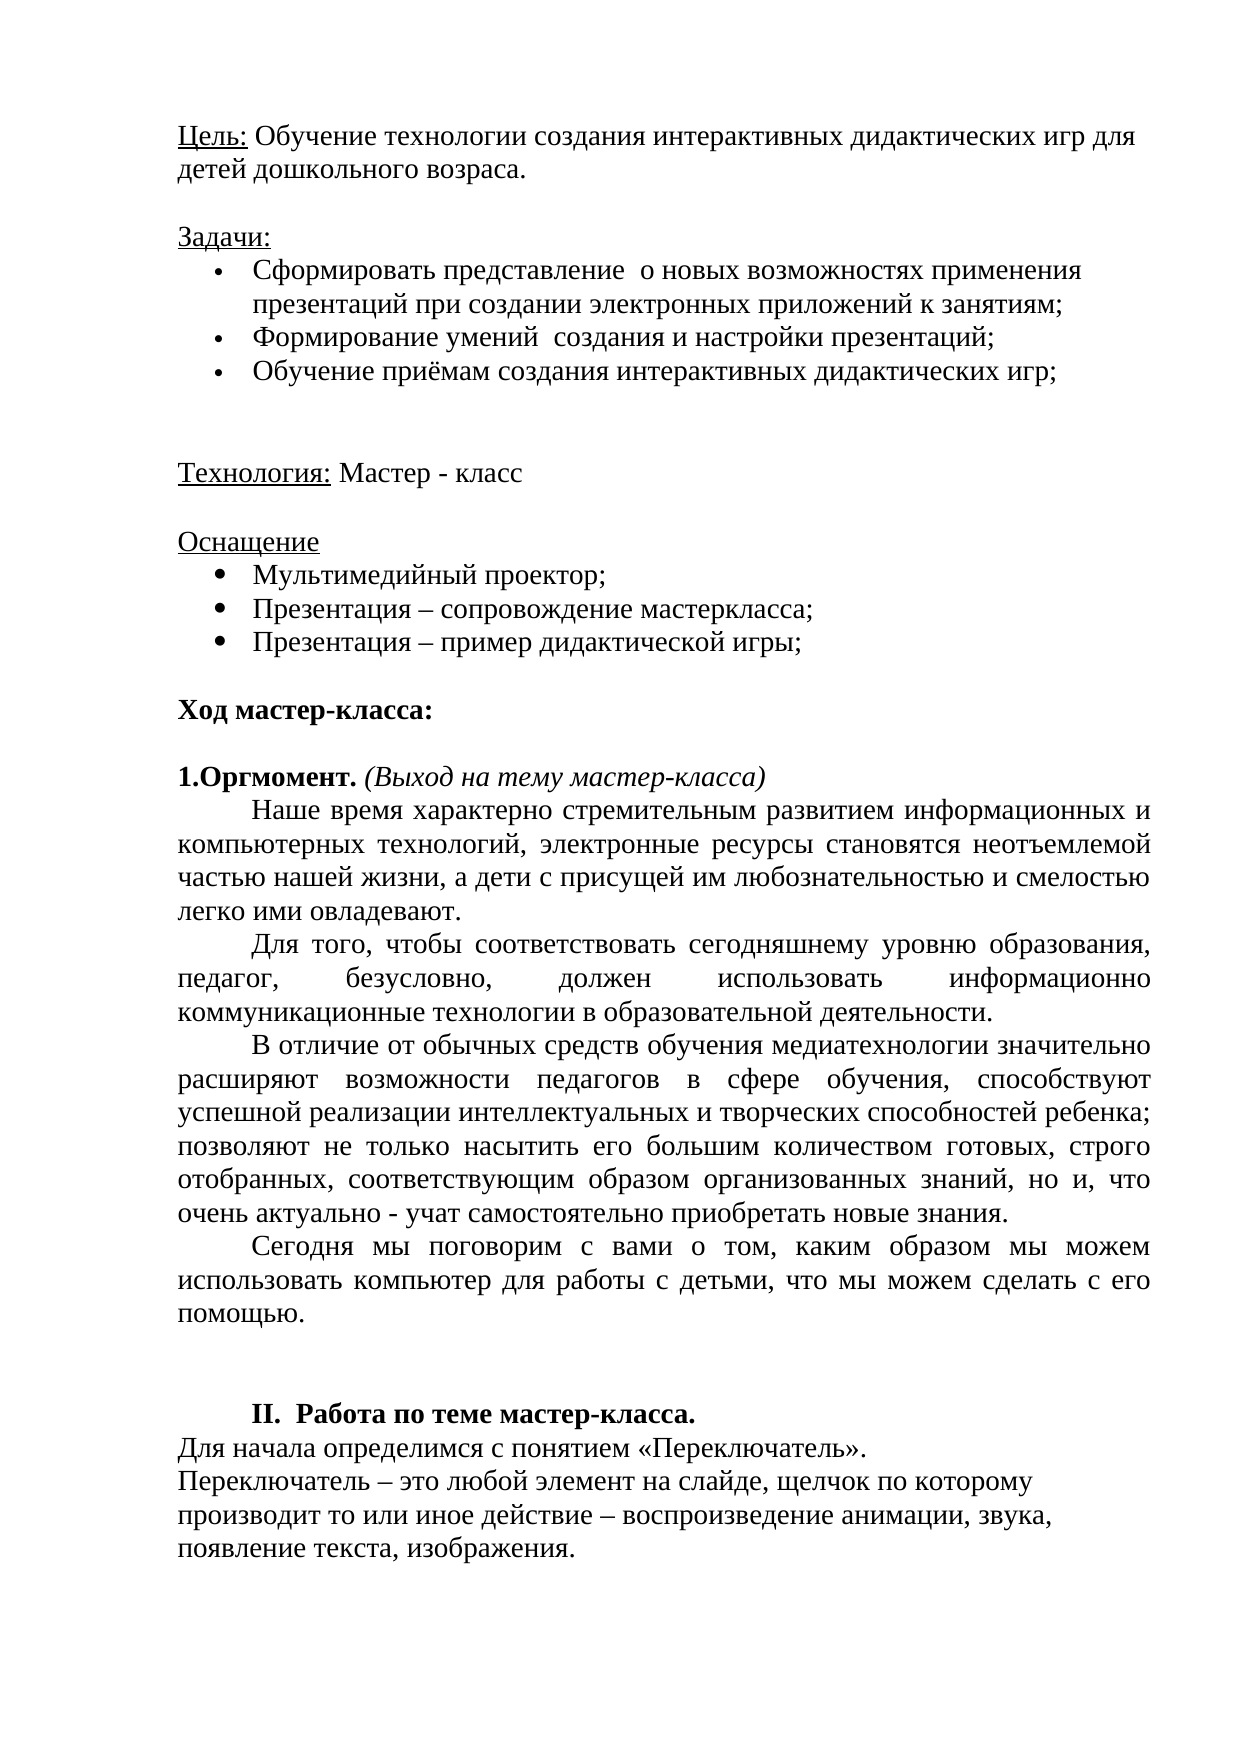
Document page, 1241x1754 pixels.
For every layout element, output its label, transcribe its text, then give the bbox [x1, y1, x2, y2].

list Обучение приёмам создания интерактивных дидактических игр; [215, 353, 1152, 386]
list Сформировать представление о новых возможностях применения презентаций при создании электронных приложений к занятиям; [215, 252, 1152, 319]
text II. Работа по теме мастер-класса. Для начала определимся с понятием «Переключатель». Переключатель – это любой элемент на слайде, щелчок по которому производит то или иное действие – воспроизведение анимации, звука, появление текста, изображения. [177, 1396, 1152, 1564]
text 1.Оргмомент. (Выход на тему мастер-класса) [177, 759, 1152, 792]
text Оснащение [177, 524, 1152, 557]
table_header Мастер - класс [337, 454, 529, 490]
list Мультимедийный проектор; [215, 557, 1152, 591]
list Формирование умений создания и настройки презентаций; [215, 319, 1152, 353]
text Ход мастер-класса: [177, 692, 1152, 725]
list Презентация – сопровождение мастеркласса; [215, 591, 1152, 624]
text Цель: Обучение технологии создания интерактивных дидактических игр для детей дошкольного возраса. [177, 118, 1152, 185]
text Задачи: [177, 219, 1152, 252]
text Наше время характерно стремительным развитием информационных и компьютерных технологий, электронные ресурсы становятся неотъемлемой частью нашей жизни, а дети с присущей им любознательностью и смелостью легко ими овладевают. [177, 792, 1152, 927]
text В отличие от обычных средств обучения медиатехнологии значительно расширяют возможности педагогов в сфере обучения, способствуют успешной реализации интеллектуальных и творческих способностей ребенка; позволяют не только насытить его большим количеством готовых, строго отобранных, соответствующим образом организованных знаний, но и, что очень актуально - учат самостоятельно приобретать новые знания. [177, 1027, 1152, 1228]
text Для того, чтобы соответствовать сегодняшнему уровню образования, педагог, безусловно, должен использовать информационно коммуникационные технологии в образовательной деятельности. [177, 927, 1152, 1027]
list Презентация – пример дидактической игры; [215, 624, 1152, 658]
text Сегодня мы поговорим с вами о том, каким образом мы можем использовать компьютер для работы с детьми, что мы можем сделать с его помощью. [177, 1228, 1152, 1329]
table_header Технология: [176, 454, 337, 490]
